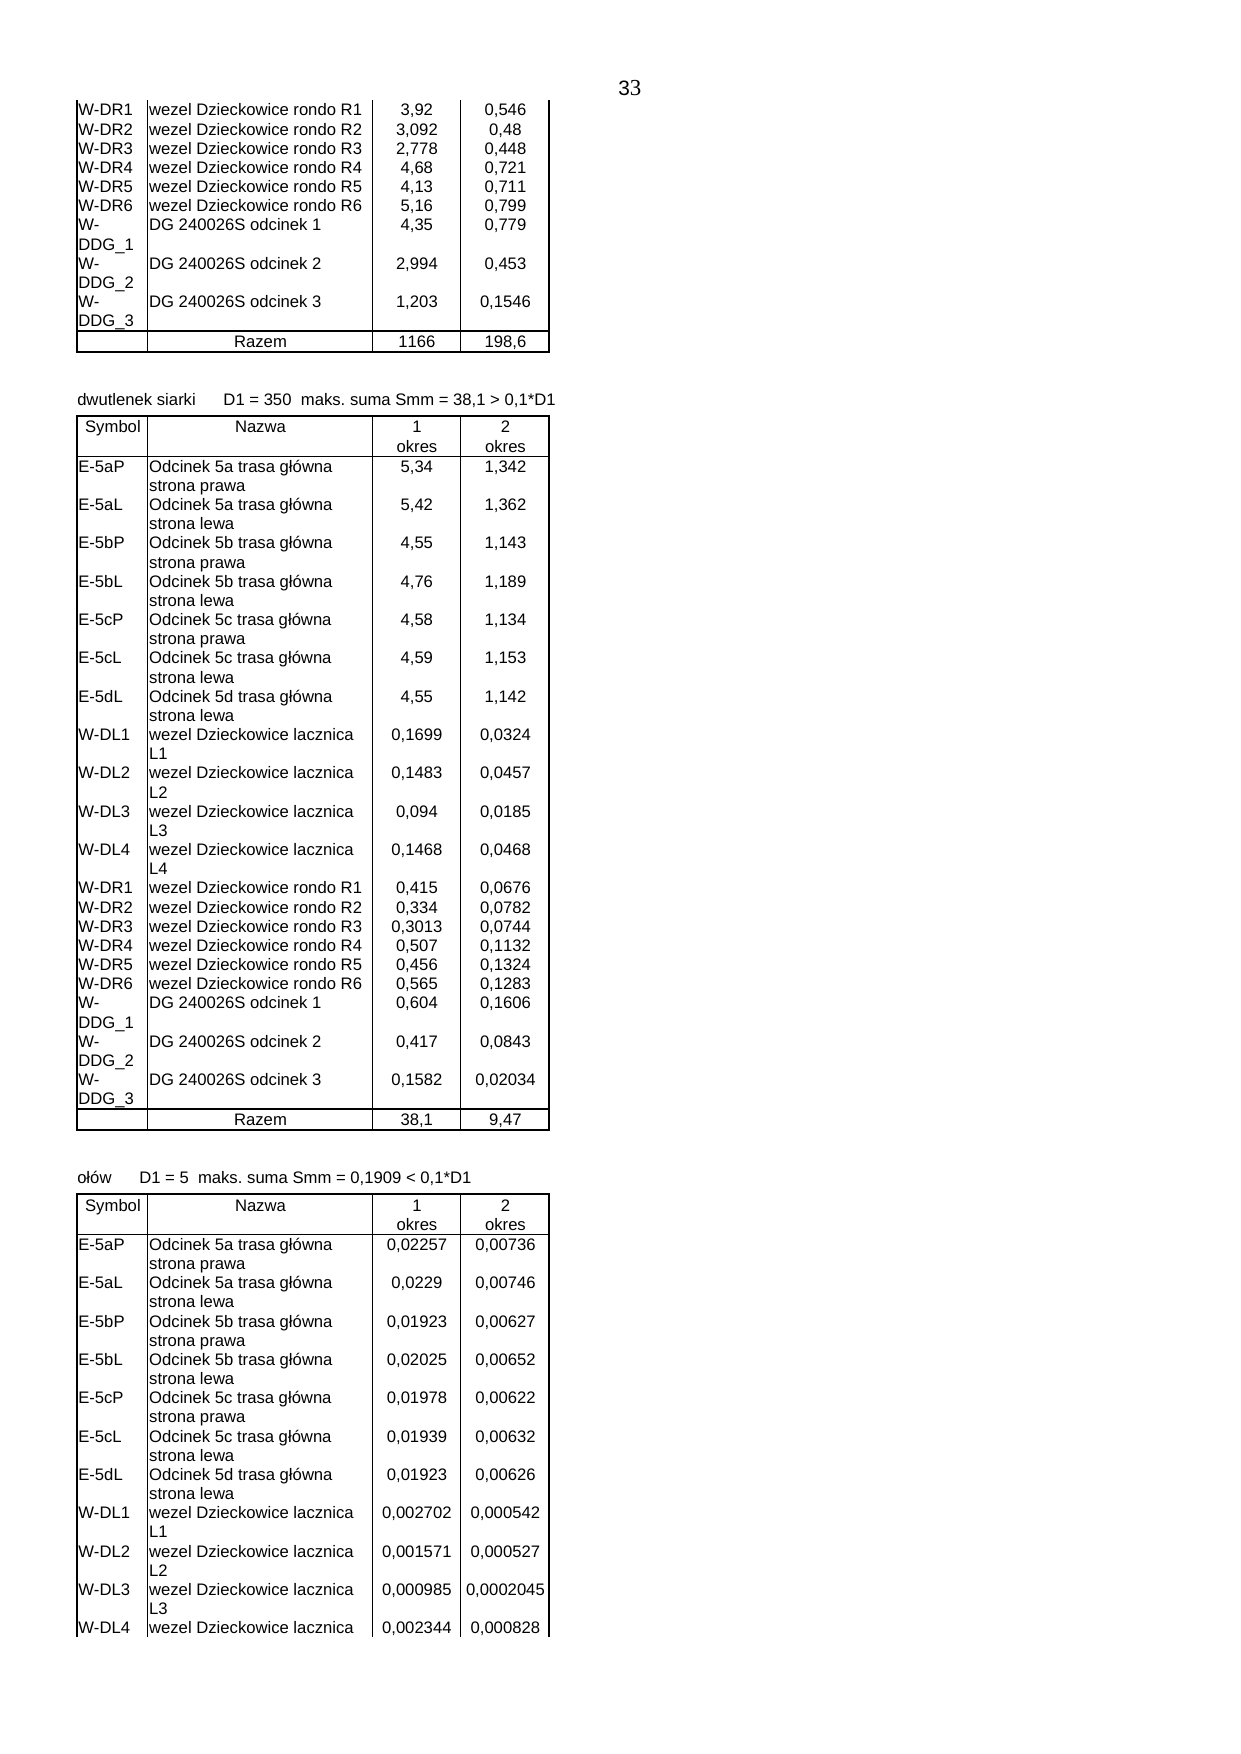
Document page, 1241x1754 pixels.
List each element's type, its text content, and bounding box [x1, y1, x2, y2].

table_cell DG 240026S odcinek 2 [148, 1032, 372, 1070]
table_cell 1166 [373, 332, 460, 351]
table_cell 9,47 [461, 1110, 548, 1129]
table_cell W-DL1 [78, 725, 147, 763]
table_cell 3,92 [373, 100, 460, 119]
table_cell 0,1132 [461, 936, 548, 955]
table_cell W-DL4 [78, 840, 147, 878]
table_cell 0,000828 [461, 1618, 548, 1637]
table_cell wezel Dzieckowice rondo R3 [148, 139, 372, 158]
table_cell 0,1582 [373, 1070, 460, 1108]
table_cell [78, 1110, 147, 1129]
table_cell 0,0843 [461, 1032, 548, 1070]
table_cell 5,16 [373, 196, 460, 215]
table_cell wezel Dzieckowice lacznica L2 [148, 763, 372, 802]
table_cell 0,453 [461, 254, 548, 292]
table_cell W-DL3 [78, 802, 147, 840]
table_cell wezel Dzieckowice lacznica L2 [148, 1541, 372, 1580]
table_cell 4,35 [373, 215, 460, 253]
table_cell DG 240026S odcinek 1 [148, 993, 372, 1032]
table_cell 0,3013 [373, 917, 460, 936]
table_cell wezel Dzieckowice lacznica L1 [148, 1503, 372, 1541]
table_cell 0,0782 [461, 898, 548, 917]
table_cell 0,002702 [373, 1503, 460, 1541]
table_cell wezel Dzieckowice rondo R4 [148, 158, 372, 177]
table_cell W-DL2 [78, 1541, 147, 1580]
table_cell 0,001571 [373, 1541, 460, 1580]
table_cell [148, 1618, 372, 1637]
table_cell W-DR6 [78, 196, 147, 215]
table_cell W-DR2 [78, 119, 147, 138]
table_cell DG 240026S odcinek 2 [148, 254, 372, 292]
table_cell 4,59 [373, 648, 460, 687]
table_cell 0,1483 [373, 763, 460, 802]
table_cell W-DR1 [78, 100, 147, 119]
text ołów D1 = 5 maks. suma Smm = 0,1909 < 0,1*D1 [77, 1168, 1182, 1187]
table_cell W-DR5 [78, 955, 147, 974]
table_cell 0,02034 [461, 1070, 548, 1108]
table_cell 5,42 [373, 495, 460, 533]
table_cell 0,0324 [461, 725, 548, 763]
table_cell Odcinek 5a trasa główna strona prawa [148, 457, 372, 495]
table_cell E-5bP [78, 533, 147, 572]
table_header Nazwa [148, 417, 372, 456]
table_cell 0,0744 [461, 917, 548, 936]
table_cell 0,711 [461, 177, 548, 196]
table_cell 0,417 [373, 1032, 460, 1070]
table_cell 1,134 [461, 610, 548, 648]
table_cell 0,01939 [373, 1426, 460, 1465]
table_cell W-DR4 [78, 158, 147, 177]
table_cell Odcinek 5c trasa główna strona lewa [148, 648, 372, 687]
table_cell 1,189 [461, 572, 548, 610]
table_cell 0,01978 [373, 1388, 460, 1426]
table_cell 4,55 [373, 533, 460, 572]
table_cell 1,362 [461, 495, 548, 533]
table_cell 0,01923 [373, 1465, 460, 1503]
table_cell wezel Dzieckowice rondo R5 [148, 955, 372, 974]
table_cell 0,1283 [461, 974, 548, 993]
table_cell Odcinek 5b trasa główna strona prawa [148, 533, 372, 572]
table_cell E-5cP [78, 1388, 147, 1426]
table_cell 0,000542 [461, 1503, 548, 1541]
table_cell Odcinek 5c trasa główna strona lewa [148, 1426, 372, 1465]
table_cell 2,778 [373, 139, 460, 158]
table_cell E-5bP [78, 1311, 147, 1350]
table_cell E-5aP [78, 457, 147, 495]
table_cell 0,0185 [461, 802, 548, 840]
table_cell 0,002344 [373, 1618, 460, 1637]
table_cell 0,507 [373, 936, 460, 955]
table_cell 0,448 [461, 139, 548, 158]
table_cell 0,0457 [461, 763, 548, 802]
table_cell Razem [148, 332, 372, 351]
table_cell 1,143 [461, 533, 548, 572]
table_cell 0,000985 [373, 1580, 460, 1618]
table_cell Odcinek 5d trasa główna strona lewa [148, 687, 372, 725]
table_cell W-DDG_1 [78, 993, 147, 1032]
table_cell 0,604 [373, 993, 460, 1032]
table_cell E-5bL [78, 1350, 147, 1388]
table_cell 1,203 [373, 292, 460, 330]
table_cell 0,1546 [461, 292, 548, 330]
table_cell 4,76 [373, 572, 460, 610]
table_header 1 okres [373, 1195, 460, 1234]
table_cell W-DR5 [78, 177, 147, 196]
table_cell 1,342 [461, 457, 548, 495]
table_cell Odcinek 5c trasa główna strona prawa [148, 1388, 372, 1426]
table_cell 4,13 [373, 177, 460, 196]
table_cell Odcinek 5b trasa główna strona lewa [148, 1350, 372, 1388]
table_header Symbol [78, 1195, 147, 1234]
table_cell 4,55 [373, 687, 460, 725]
table_cell 0,1699 [373, 725, 460, 763]
table_cell E-5aL [78, 1273, 147, 1311]
table_cell E-5cP [78, 610, 147, 648]
table_cell wezel Dzieckowice lacznica L3 [148, 802, 372, 840]
table_cell 0,1468 [373, 840, 460, 878]
table_cell [78, 332, 147, 351]
table_cell W-DL2 [78, 763, 147, 802]
text dwutlenek siarki D1 = 350 maks. suma Smm = 38,1 > 0,1*D1 [77, 390, 1182, 409]
table_cell wezel Dzieckowice rondo R2 [148, 898, 372, 917]
table_cell 0,000527 [461, 1541, 548, 1580]
table_cell W-DDG_3 [78, 292, 147, 330]
table_cell 0,0676 [461, 878, 548, 897]
table_cell 3,092 [373, 119, 460, 138]
table_cell W-DR2 [78, 898, 147, 917]
table_cell W-DR4 [78, 936, 147, 955]
table_cell 198,6 [461, 332, 548, 351]
table_cell Odcinek 5b trasa główna strona prawa [148, 1311, 372, 1350]
table_cell 0,00746 [461, 1273, 548, 1311]
table_cell DG 240026S odcinek 1 [148, 215, 372, 253]
table_cell wezel Dzieckowice rondo R5 [148, 177, 372, 196]
table_cell Odcinek 5a trasa główna strona prawa [148, 1235, 372, 1273]
table_cell 0,01923 [373, 1311, 460, 1350]
table_cell W-DDG_2 [78, 1032, 147, 1070]
table_cell 2,994 [373, 254, 460, 292]
table_cell 0,799 [461, 196, 548, 215]
table_cell DG 240026S odcinek 3 [148, 292, 372, 330]
table_cell wezel Dzieckowice lacznica L3 [148, 1580, 372, 1618]
table_cell 0,00632 [461, 1426, 548, 1465]
table_cell 0,00622 [461, 1388, 548, 1426]
table_cell W-DR3 [78, 917, 147, 936]
table_cell 4,58 [373, 610, 460, 648]
table_cell E-5bL [78, 572, 147, 610]
table_cell 0,00736 [461, 1235, 548, 1273]
table_cell Odcinek 5b trasa główna strona lewa [148, 572, 372, 610]
table_cell W-DDG_2 [78, 254, 147, 292]
table_cell W-DDG_1 [78, 215, 147, 253]
table_cell 0,565 [373, 974, 460, 993]
table_cell 1,153 [461, 648, 548, 687]
table_cell E-5cL [78, 648, 147, 687]
table_cell 1,142 [461, 687, 548, 725]
table_cell 5,34 [373, 457, 460, 495]
table_cell W-DR6 [78, 974, 147, 993]
table_cell wezel Dzieckowice rondo R3 [148, 917, 372, 936]
table_header 2 okres [461, 417, 548, 456]
table_cell 0,0229 [373, 1273, 460, 1311]
table_cell wezel Dzieckowice rondo R4 [148, 936, 372, 955]
table_cell Odcinek 5a trasa główna strona lewa [148, 495, 372, 533]
table_cell 0,48 [461, 119, 548, 138]
table_cell 0,1324 [461, 955, 548, 974]
table_cell wezel Dzieckowice lacznica L1 [148, 725, 372, 763]
table_cell 0,0468 [461, 840, 548, 878]
table_cell 0,1606 [461, 993, 548, 1032]
table_cell W-DL3 [78, 1580, 147, 1618]
table_cell W-DR3 [78, 139, 147, 158]
table_cell 0,415 [373, 878, 460, 897]
table_cell W-DDG_3 [78, 1070, 147, 1108]
table_cell 0,02257 [373, 1235, 460, 1273]
table_cell 0,779 [461, 215, 548, 253]
table_cell 0,721 [461, 158, 548, 177]
table_cell E-5cL [78, 1426, 147, 1465]
table_cell 0,00627 [461, 1311, 548, 1350]
table_cell 0,02025 [373, 1350, 460, 1388]
table_cell wezel Dzieckowice rondo R6 [148, 196, 372, 215]
table_cell E-5aL [78, 495, 147, 533]
table_cell E-5dL [78, 1465, 147, 1503]
table_header 1 okres [373, 417, 460, 456]
table_cell Odcinek 5c trasa główna strona prawa [148, 610, 372, 648]
table_header 2 okres [461, 1195, 548, 1234]
table_cell 0,094 [373, 802, 460, 840]
table_cell 0,0002045 [461, 1580, 548, 1618]
table_cell wezel Dzieckowice rondo R1 [148, 878, 372, 897]
table_cell Razem [148, 1110, 372, 1129]
table_cell 0,546 [461, 100, 548, 119]
table_cell wezel Dzieckowice rondo R6 [148, 974, 372, 993]
table_cell Odcinek 5a trasa główna strona lewa [148, 1273, 372, 1311]
table_cell wezel Dzieckowice rondo R1 [148, 100, 372, 119]
table_cell W-DL4 [78, 1618, 147, 1637]
table_cell 4,68 [373, 158, 460, 177]
table_cell wezel Dzieckowice lacznica L4 [148, 840, 372, 878]
table_cell E-5aP [78, 1235, 147, 1273]
table_cell 0,00652 [461, 1350, 548, 1388]
table_cell Odcinek 5d trasa główna strona lewa [148, 1465, 372, 1503]
table_header Nazwa [148, 1195, 372, 1234]
table_cell 0,456 [373, 955, 460, 974]
table_cell 38,1 [373, 1110, 460, 1129]
table_cell wezel Dzieckowice rondo R2 [148, 119, 372, 138]
table_cell W-DL1 [78, 1503, 147, 1541]
table_header Symbol [78, 417, 147, 456]
table_cell 0,00626 [461, 1465, 548, 1503]
table_cell W-DR1 [78, 878, 147, 897]
table_cell DG 240026S odcinek 3 [148, 1070, 372, 1108]
table_cell 0,334 [373, 898, 460, 917]
table_cell E-5dL [78, 687, 147, 725]
